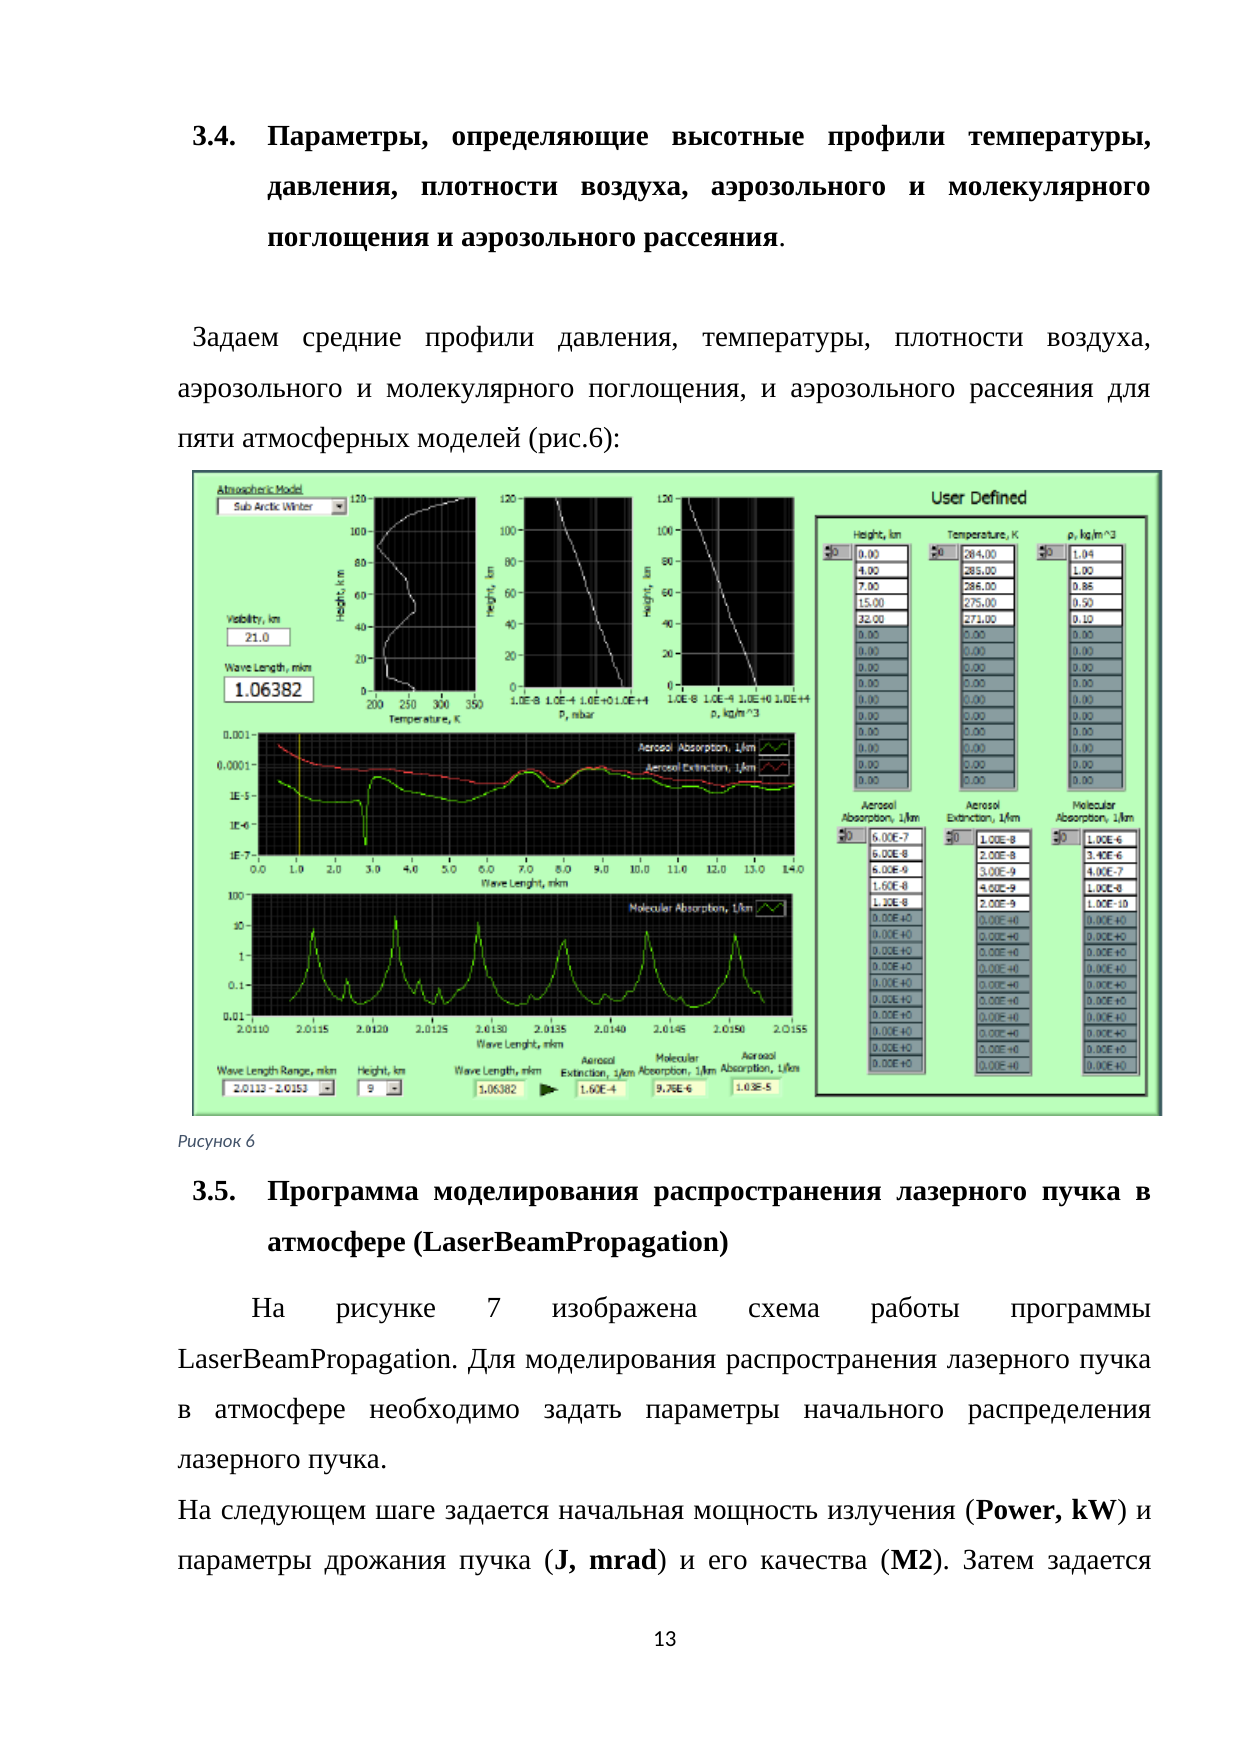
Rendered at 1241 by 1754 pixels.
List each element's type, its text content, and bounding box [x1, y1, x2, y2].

text Задаем средние профили давления, температуры, плотности воздуха, аэрозольного и молекулярного поглощения, и аэрозольного рассеяния для пяти атмосферных моделей (рис.6): [177, 319, 1152, 453]
picture [192, 470, 1164, 1116]
text На рисунке 7 изображена схема работы программы LaserBeamPropagation. Для моделирования распространения лазерного пучка в атмосфере необходимо задать параметры начального распределения лазерного пучка. [177, 1291, 1152, 1475]
list Программа моделирования распространения лазерного пучка в атмосфере (LaserBeamPropagation) [192, 1173, 1152, 1257]
list Параметры, определяющие высотные профили температуры, давления, плотности воздуха, аэрозольного и молекулярного поглощения и аэрозольного рассеяния. [192, 118, 1152, 252]
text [177, 1492, 1152, 1576]
